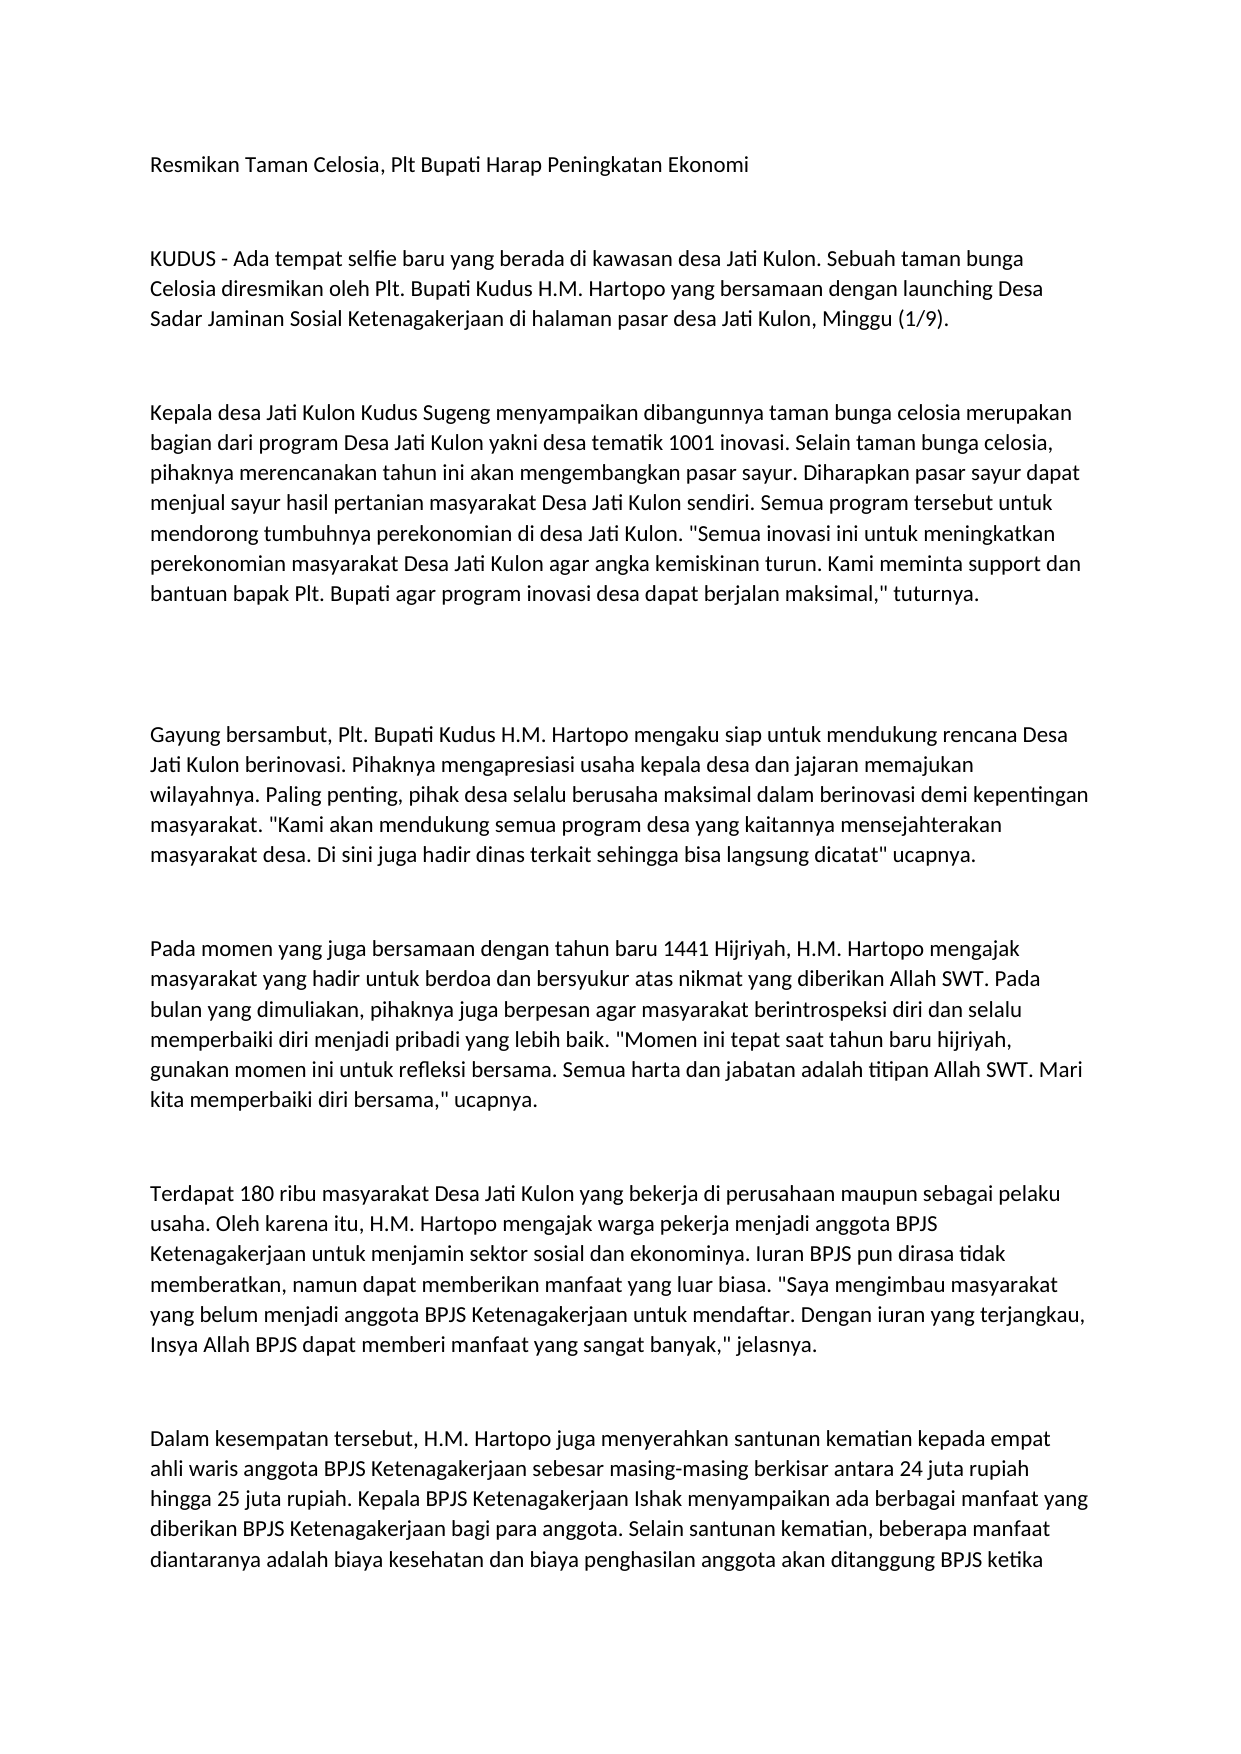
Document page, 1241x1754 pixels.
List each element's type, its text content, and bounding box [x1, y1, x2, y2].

text Kepala desa Jati Kulon Kudus Sugeng menyampaikan dibangunnya taman bunga celosia merupakan bagian dari program Desa Jati Kulon yakni desa tematik 1001 inovasi. Selain taman bunga celosia, pihaknya merencanakan tahun ini akan mengembangkan pasar sayur. Diharapkan pasar sayur dapat menjual sayur hasil pertanian masyarakat Desa Jati Kulon sendiri. Semua program tersebut untuk mendorong tumbuhnya perekonomian di desa Jati Kulon. "Semua inovasi ini untuk meningkatkan perekonomian masyarakat Desa Jati Kulon agar angka kemiskinan turun. Kami meminta support dan bantuan bapak Plt. Bupati agar program inovasi desa dapat berjalan maksimal," tuturnya. [150, 398, 1090, 607]
text Gayung bersambut, Plt. Bupati Kudus H.M. Hartopo mengaku siap untuk mendukung rencana Desa Jati Kulon berinovasi. Pihaknya mengapresiasi usaha kepala desa dan jajaran memajukan wilayahnya. Paling penting, pihak desa selalu berusaha maksimal dalam berinovasi demi kepentingan masyarakat. "Kami akan mendukung semua program desa yang kaitannya mensejahterakan masyarakat desa. Di sini juga hadir dinas terkait sehingga bisa langsung dicatat" ucapnya. [150, 720, 1090, 869]
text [150, 1424, 1090, 1573]
text Resmikan Taman Celosia, Plt Bupati Harap Peningkatan Ekonomi [150, 150, 1090, 178]
text Pada momen yang juga bersamaan dengan tahun baru 1441 Hijriyah, H.M. Hartopo mengajak masyarakat yang hadir untuk berdoa dan bersyukur atas nikmat yang diberikan Allah SWT. Pada bulan yang dimuliakan, pihaknya juga berpesan agar masyarakat berintrospeksi diri dan selalu memperbaiki diri menjadi pribadi yang lebih baik. "Momen ini tepat saat tahun baru hijriyah, gunakan momen ini untuk refleksi bersama. Semua harta dan jabatan adalah titipan Allah SWT. Mari kita memperbaiki diri bersama," ucapnya. [150, 934, 1090, 1113]
text KUDUS - Ada tempat selfie baru yang berada di kawasan desa Jati Kulon. Sebuah taman bunga Celosia diresmikan oleh Plt. Bupati Kudus H.M. Hartopo yang bersamaan dengan launching Desa Sadar Jaminan Sosial Ketenagakerjaan di halaman pasar desa Jati Kulon, Minggu (1/9). [150, 244, 1090, 332]
text Terdapat 180 ribu masyarakat Desa Jati Kulon yang bekerja di perusahaan maupun sebagai pelaku usaha. Oleh karena itu, H.M. Hartopo mengajak warga pekerja menjadi anggota BPJS Ketenagakerjaan untuk menjamin sektor sosial dan ekonominya. Iuran BPJS pun dirasa tidak memberatkan, namun dapat memberikan manfaat yang luar biasa. "Saya mengimbau masyarakat yang belum menjadi anggota BPJS Ketenagakerjaan untuk mendaftar. Dengan iuran yang terjangkau, Insya Allah BPJS dapat memberi manfaat yang sangat banyak," jelasnya. [150, 1179, 1090, 1358]
